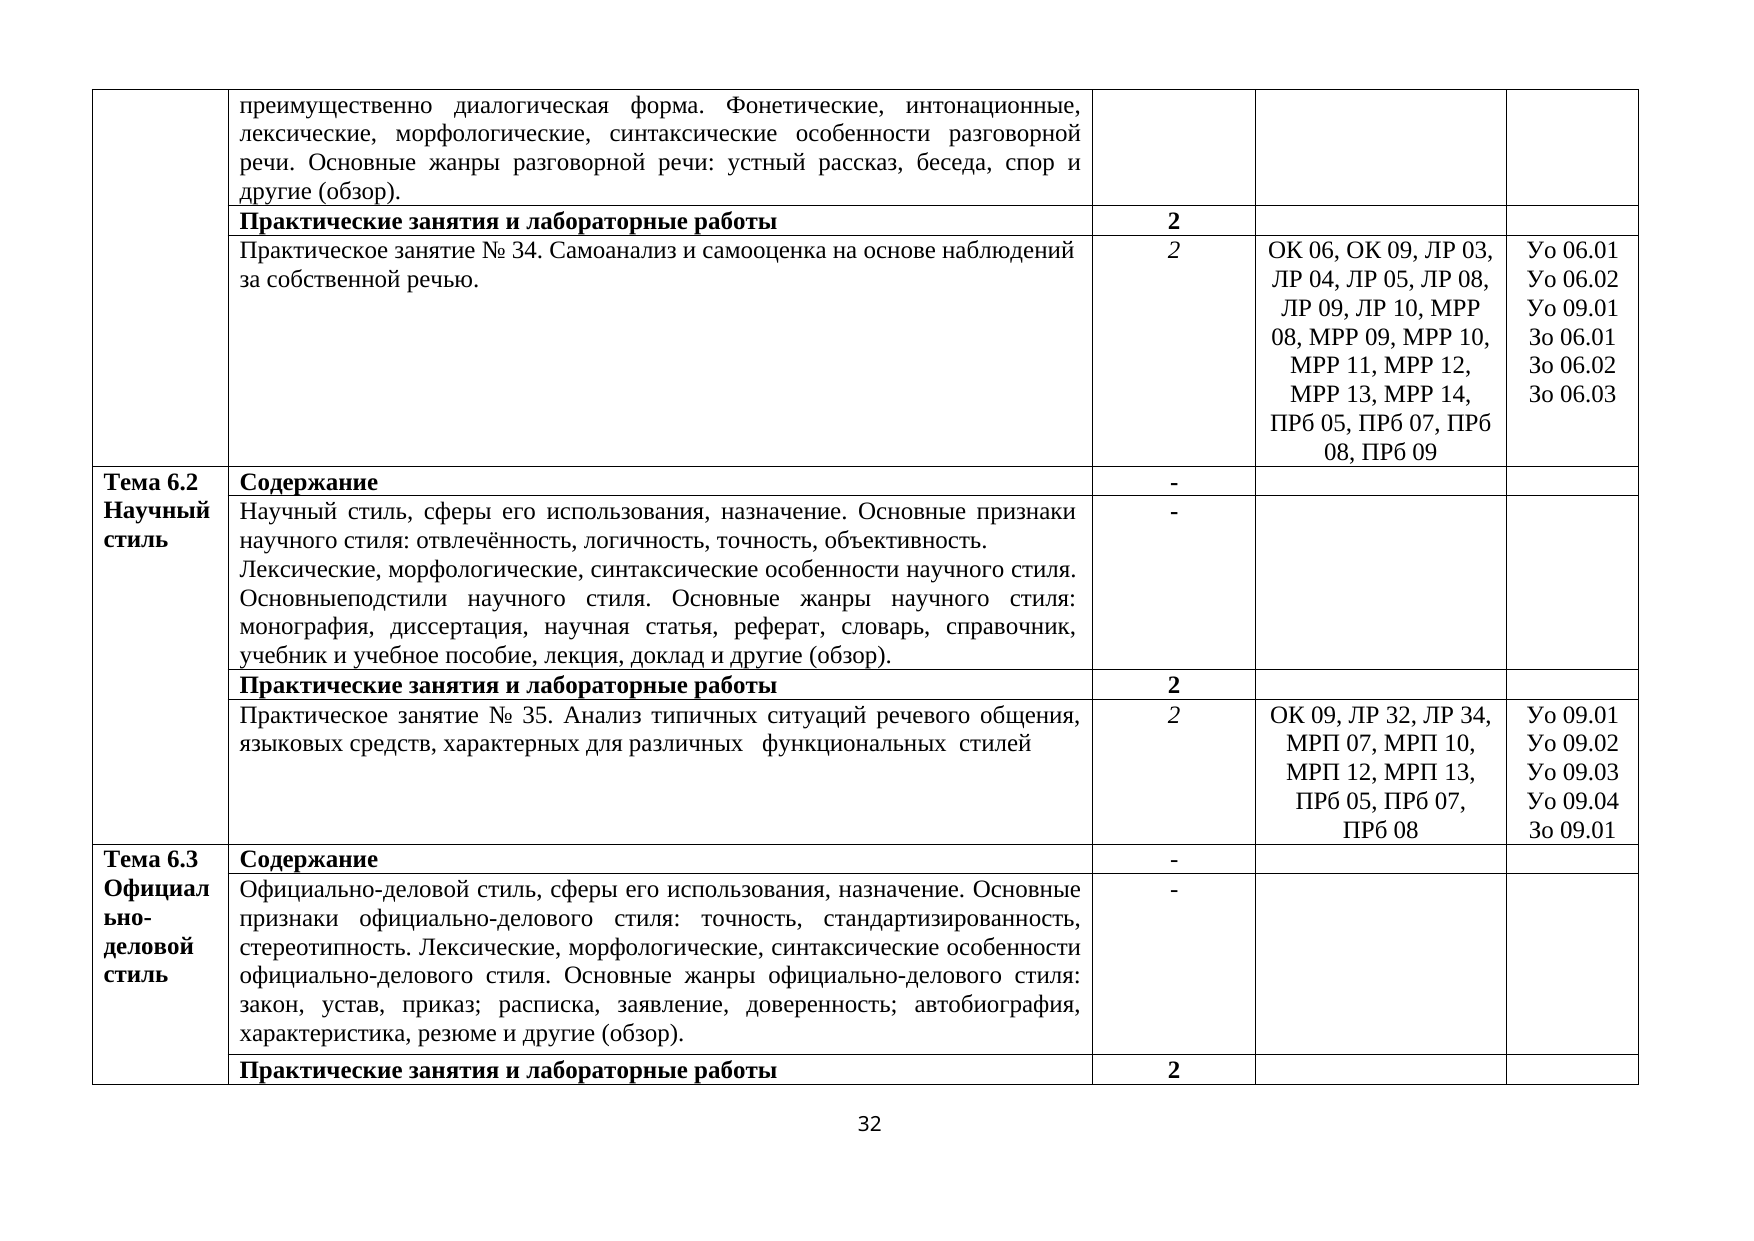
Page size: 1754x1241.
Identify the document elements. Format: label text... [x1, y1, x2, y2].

table_cell [1256, 467, 1506, 495]
table_cell - [1093, 845, 1255, 873]
table_cell Практическое занятие № 34. Самоанализ и самооценка на основе наблюдений за собственной речью. [229, 236, 1092, 466]
table_cell Официально-деловой стиль, сферы его использования, назначение. Основные признаки официально-делового стиля: точность, стандартизированность, стереотипность. Лексические, морфологические, синтаксические особенности официально-делового стиля. Основные жанры официально-делового стиля: закон, устав, приказ; расписка, заявление, доверенность; автобиография, характеристика, резюме и другие (обзор). [229, 874, 1092, 1054]
table_cell [1507, 496, 1638, 669]
table_cell [1507, 670, 1638, 699]
table_cell [1256, 874, 1506, 1054]
table_cell - [1093, 467, 1255, 495]
table_cell Практические занятия и лабораторные работы [229, 206, 1092, 234]
table_cell Практическое занятие № 35. Анализ типичных ситуаций речевого общения, языковых средств, характерных для различных функциональных стилей [229, 700, 1092, 843]
table_cell Содержание [229, 845, 1092, 873]
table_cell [229, 90, 1092, 205]
table_cell ОК 06, ОК 09, ЛР 03, ЛР 04, ЛР 05, ЛР 08, ЛР 09, ЛР 10, МРР 08, МРР 09, МРР 10, МРР 11, МРР 12, МРР 13, МРР 14, ПРб 05, ПРб 07, ПРб 08, ПРб 09 [1256, 236, 1506, 466]
table_cell [1507, 206, 1638, 234]
table_cell [1507, 90, 1638, 205]
table_cell Практические занятия и лабораторные работы [229, 1055, 1092, 1084]
table_cell [1507, 1055, 1638, 1084]
table_cell - [1093, 874, 1255, 1054]
table_cell Практические занятия и лабораторные работы [229, 670, 1092, 699]
table_cell Уо 06.01 Уо 06.02 Уо 09.01 Зо 06.01 Зо 06.02 Зо 06.03 [1507, 236, 1638, 466]
table_cell [1507, 845, 1638, 873]
table_cell - [1093, 496, 1255, 669]
table_cell [1256, 845, 1506, 873]
table_cell Научный стиль, сферы его использования, назначение. Основные признаки научного стиля: отвлечённость, логичность, точность, объективность. Лексические, морфологические, синтаксические особенности научного стиля. Основныеподстили научного стиля. Основные жанры научного стиля: монография, диссертация, научная статья, реферат, словарь, справочник, учебник и учебное пособие, лекция, доклад и другие (обзор). [229, 496, 1092, 669]
table_cell [1256, 1055, 1506, 1084]
table_cell [1256, 90, 1506, 205]
table_cell 2 [1093, 236, 1255, 466]
table_cell 2 [1093, 1055, 1255, 1084]
table_cell Содержание [229, 467, 1092, 495]
table_cell Тема 6.3 Официально-деловой стиль [93, 845, 228, 1084]
table_cell 2 [1093, 700, 1255, 843]
table_cell [1256, 670, 1506, 699]
table_cell ОК 09, ЛР 32, ЛР 34, МРП 07, МРП 10, МРП 12, МРП 13, ПРб 05, ПРб 07, ПРб 08 [1256, 700, 1506, 843]
table_cell 2 [1093, 670, 1255, 699]
table_cell Уо 09.01 Уо 09.02 Уо 09.03 Уо 09.04 Зо 09.01 [1507, 700, 1638, 843]
table_cell [1507, 467, 1638, 495]
table_cell [1256, 496, 1506, 669]
table_cell - [1093, 90, 1255, 205]
table_cell [1256, 206, 1506, 234]
table_cell [1507, 874, 1638, 1054]
table_cell 2 [1093, 206, 1255, 234]
table_cell Тема 6.2 Научный стиль [93, 467, 228, 843]
